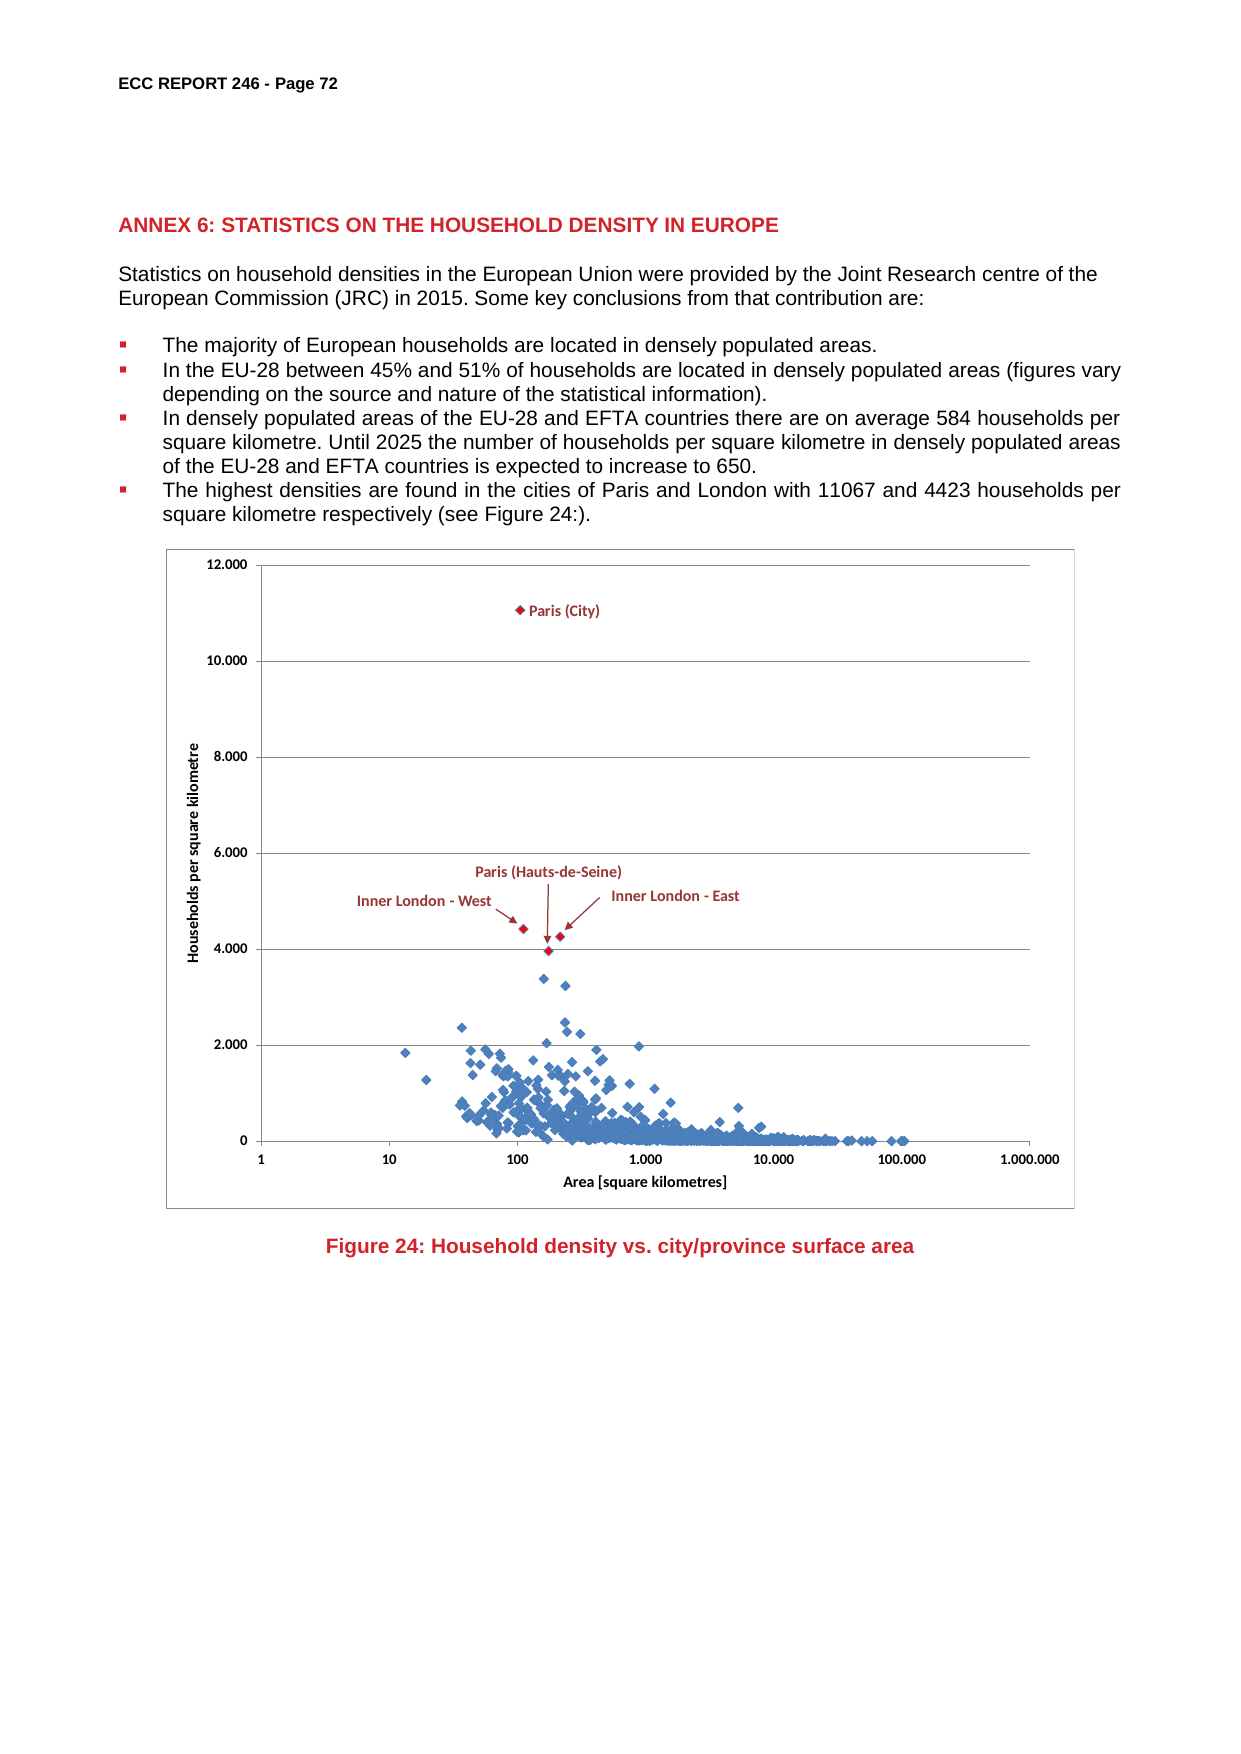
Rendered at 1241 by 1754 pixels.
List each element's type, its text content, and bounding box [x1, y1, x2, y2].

list The highest densities are found in the cities of Paris and London with 11067 and 4423 households per square kilometre respectively (see Figure 24:). [118, 477, 1122, 525]
list In densely populated areas of the EU-28 and EFTA countries there are on average 584 households per square kilometre. Until 2025 the number of households per square kilometre in densely populated areas of the EU-28 and EFTA countries is expected to increase to 650. [118, 405, 1122, 477]
list The majority of European households are located in densely populated areas. [118, 333, 1122, 357]
list In the EU-28 between 45% and 51% of households are located in densely populated areas (figures vary depending on the source and nature of the statistical information). [118, 357, 1122, 405]
title Household density vs. city/province surface area [118, 1234, 1122, 1258]
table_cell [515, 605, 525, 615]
subtitle statistics on the household density in europe [118, 212, 1122, 236]
text Statistics on household densities in the European Union were provided by the Joint Research centre of the European Commission (JRC) in 2015. Some key conclusions from that contribution are: [118, 261, 1122, 309]
